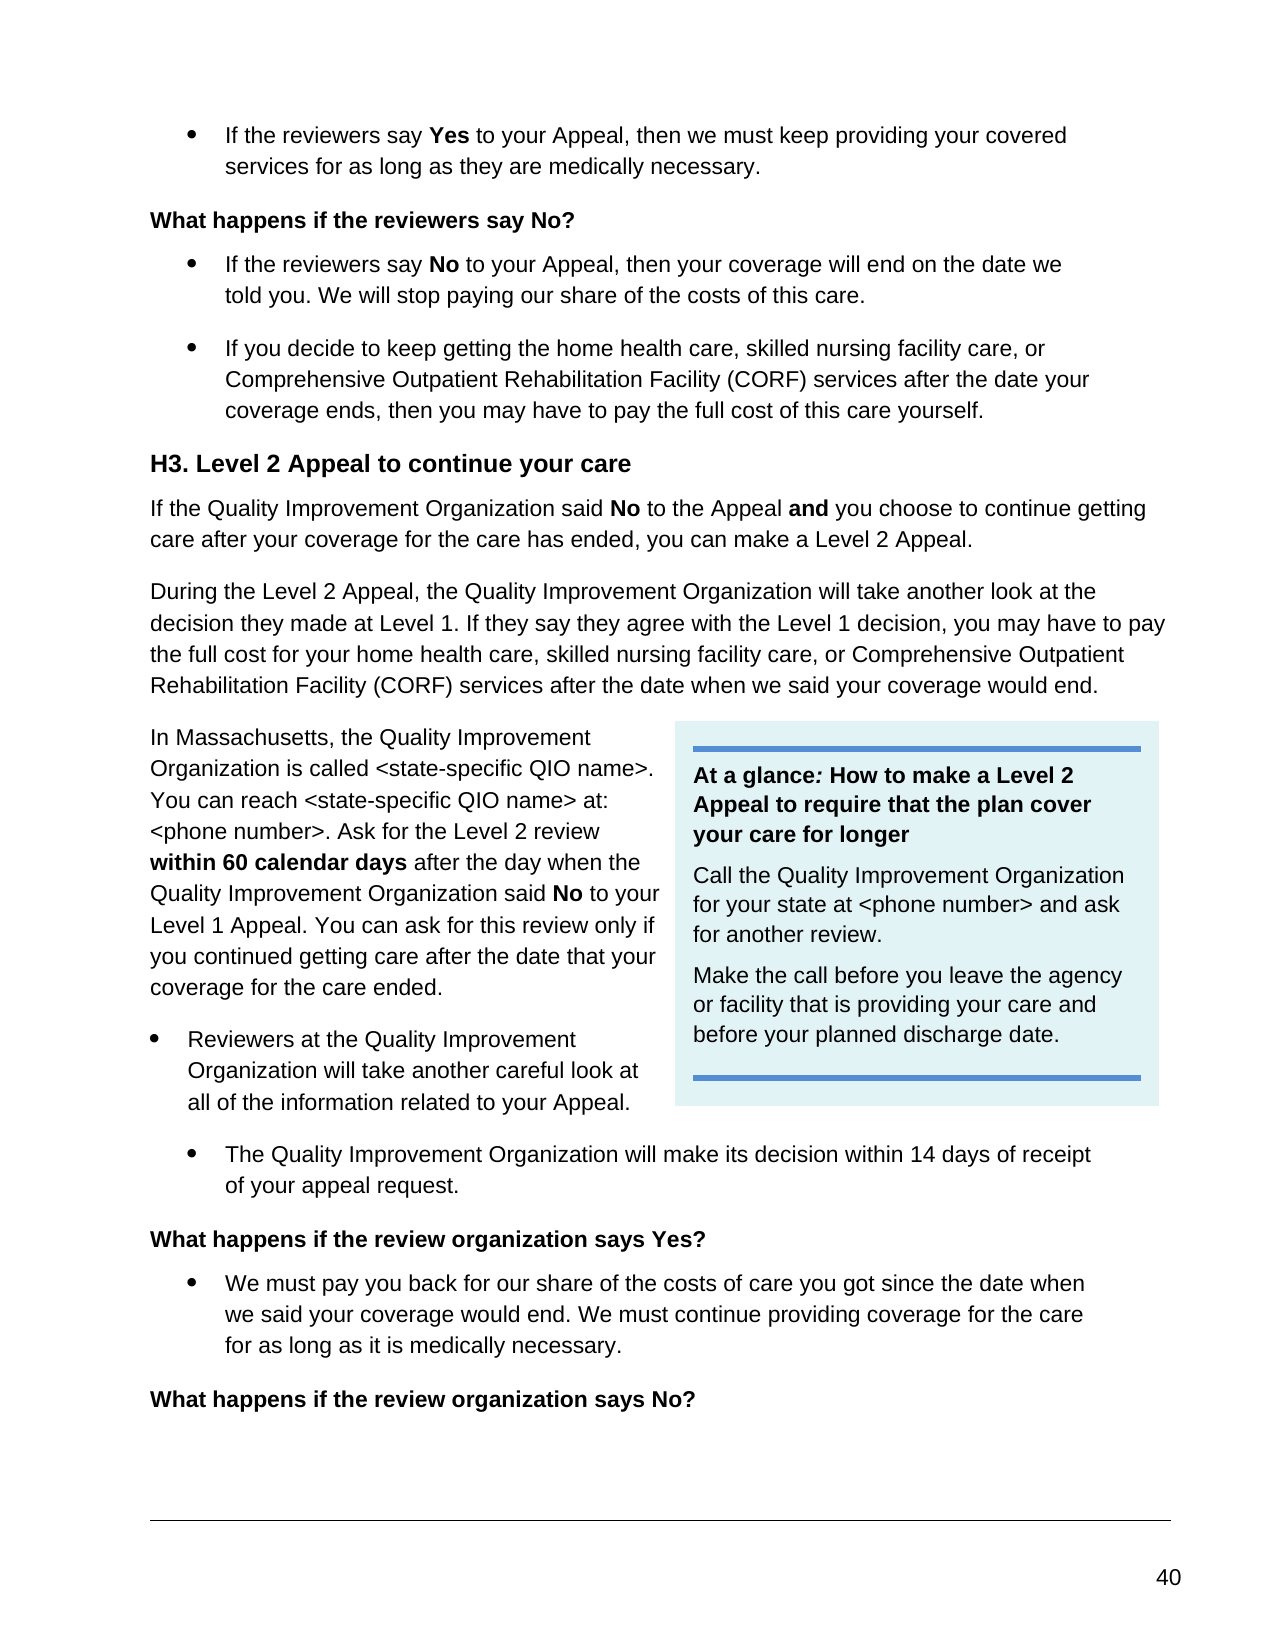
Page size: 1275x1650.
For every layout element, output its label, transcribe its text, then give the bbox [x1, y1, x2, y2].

subtitle What happens if the review organization says Yes? [150, 1221, 1096, 1254]
list Reviewers at the Quality Improvement Organization will take another careful look at all of the information related to your Appeal. [150, 1023, 1096, 1116]
list We must pay you back for our share of the costs of care you got since the date when we said your coverage would end. We must continue providing coverage for the care for as long as it is medically necessary. [187, 1266, 1096, 1360]
text During the Level 2 Appeal, the Quality Improvement Organization will take another look at the decision they made at Level 1. If they say they agree with the Level 1 decision, you may have to pay the full cost for your home health care, skilled nursing facility care, or Comprehensive Outpatient Rehabilitation Facility (CORF) services after the date when we said your coverage would end. [150, 575, 1171, 700]
subtitle H3. Level 2 Appeal to continue your care [150, 446, 1096, 479]
list If the reviewers say No to your Appeal, then your coverage will end on the date we told you. We will stop paying our share of the costs of this care. [187, 248, 1096, 310]
subtitle What happens if the reviewers say No? [150, 202, 1096, 235]
table_header At a glance: How to make a Level 2 Appeal to require that the plan cover your care for longer Call the Quality Improvement Organization for your state at <phone number> and ask for another review. Make the call before you leave the agency or facility that is providing your care and before your planned discharge date. [688, 733, 1146, 1094]
text If the Quality Improvement Organization said No to the Appeal and you choose to continue getting care after your coverage for the care has ended, you can make a Level 2 Appeal. [150, 491, 1171, 554]
list The Quality Improvement Organization will make its decision within 14 days of receipt of your appeal request. [187, 1137, 1096, 1200]
text In Massachusetts, the Quality Improvement Organization is called <state-specific QIO name>. You can reach <state-specific QIO name> at: <phone number>. Ask for the Level 2 review within 60 calendar days after the day when the Quality Improvement Organization said No to your Level 1 Appeal. You can ask for this review only if you continued getting care after the date that your coverage for the care ended. [150, 721, 675, 1002]
list If the reviewers say Yes to your Appeal, then we must keep providing your covered services for as long as they are medically necessary. [187, 118, 1096, 181]
list If you decide to keep getting the home health care, skilled nursing facility care, or Comprehensive Outpatient Rehabilitation Facility (CORF) services after the date your coverage ends, then you may have to pay the full cost of this care yourself. [187, 331, 1096, 425]
subtitle What happens if the review organization says No? [150, 1381, 1096, 1414]
